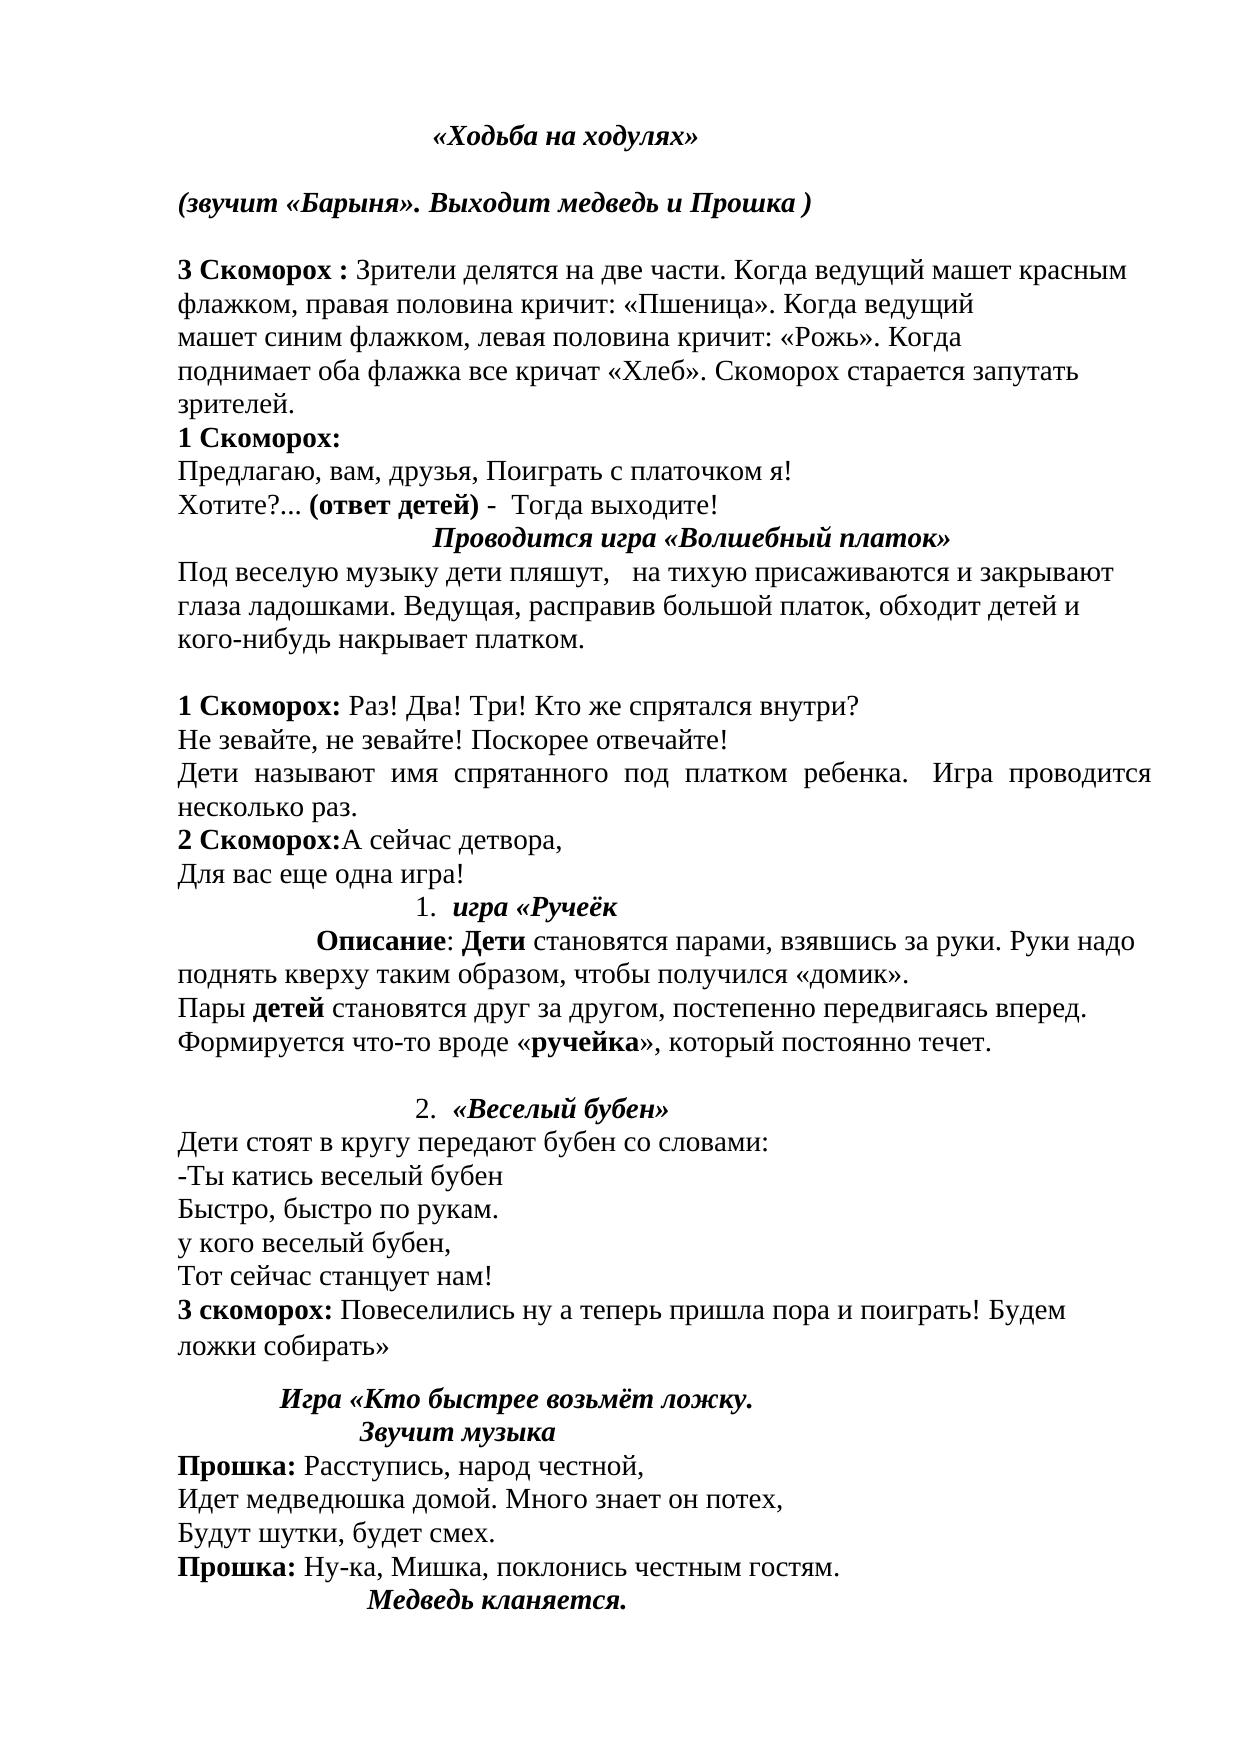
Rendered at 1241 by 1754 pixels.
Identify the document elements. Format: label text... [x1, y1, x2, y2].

text машет синим флажком, левая половина кричит: «Рожь». Когда [177, 319, 1152, 353]
text Прошка: Ну-ка, Мишка, поклонись честным гостям. [177, 1549, 1128, 1582]
text Прошка: Расступись, народ честной, Идет медведюшка домой. Много знает он потех, [177, 1448, 1128, 1515]
text Описание: Дети становятся парами, взявшись за руки. Руки надо поднять кверху таким образом, чтобы получился «домик». Пары детей становятся друг за другом, постепенно передвигаясь вперед. Формируется что-то вроде «ручейка», который постоянно течет. [909, 923, 1152, 1057]
text Медведь кланяется. [177, 1582, 1128, 1616]
text Хотите?... (ответ детей) - Тогда выходите! [177, 487, 1152, 521]
text -Ты катись веселый бубен [177, 1158, 1152, 1191]
text Быстро, быстро по рукам. [177, 1191, 1152, 1225]
text 1 Скоморох: [177, 420, 1152, 453]
list игра «Ручеёк [415, 889, 1152, 923]
text поднимает оба флажка все кричат «Хлеб». Скоморох старается запутать зрителей. [177, 353, 1152, 420]
text 1 Скоморох: Раз! Два! Три! Кто же спрятался внутри? [177, 688, 1152, 722]
text 3 Скоморох : Зрители делятся на две части. Когда ведущий машет красным [177, 252, 1152, 286]
text Тот сейчас станцует нам! [177, 1258, 1152, 1292]
text Дети называют имя спрятанного под платком ребенка. Игра проводится несколько раз. [177, 755, 1152, 822]
text 3 скоморох: Повеселились ну а теперь пришла пора и поиграть! Будем ложки собирать» [177, 1292, 1152, 1362]
text Игра «Кто быстрее возьмёт ложку. [177, 1381, 1152, 1414]
text 2 Скоморох:А сейчас детвора, [177, 822, 1152, 856]
text Звучит музыка [177, 1414, 1152, 1448]
text «Ходьба на ходулях» [177, 118, 1152, 152]
text у кого веселый бубен, [177, 1225, 1152, 1258]
text Для вас еще одна игра! [177, 856, 1152, 889]
text Не зевайте, не зевайте! Поскорее отвечайте! [177, 722, 1152, 755]
text Будут шутки, будет смех. [177, 1515, 1128, 1549]
list «Веселый бубен» [415, 1091, 1152, 1124]
text (звучит «Барыня». Выходит медведь и Прошка ) [177, 185, 1128, 219]
text Под веселую музыку дети пляшут, на тихую присаживаются и закрывают глаза ладошками. Ведущая, расправив большой платок, обходит детей и кого-нибудь накрывает платком. [177, 554, 1152, 655]
text Проводится игра «Волшебный платок» [177, 521, 1152, 554]
text флажком, правая половина кричит: «Пшеница». Когда ведущий [177, 286, 1152, 319]
text Дети стоят в кругу передают бубен со словами: [177, 1124, 1152, 1158]
text Предлагаю, вам, друзья, Поиграть с платочком я! [177, 453, 1152, 487]
